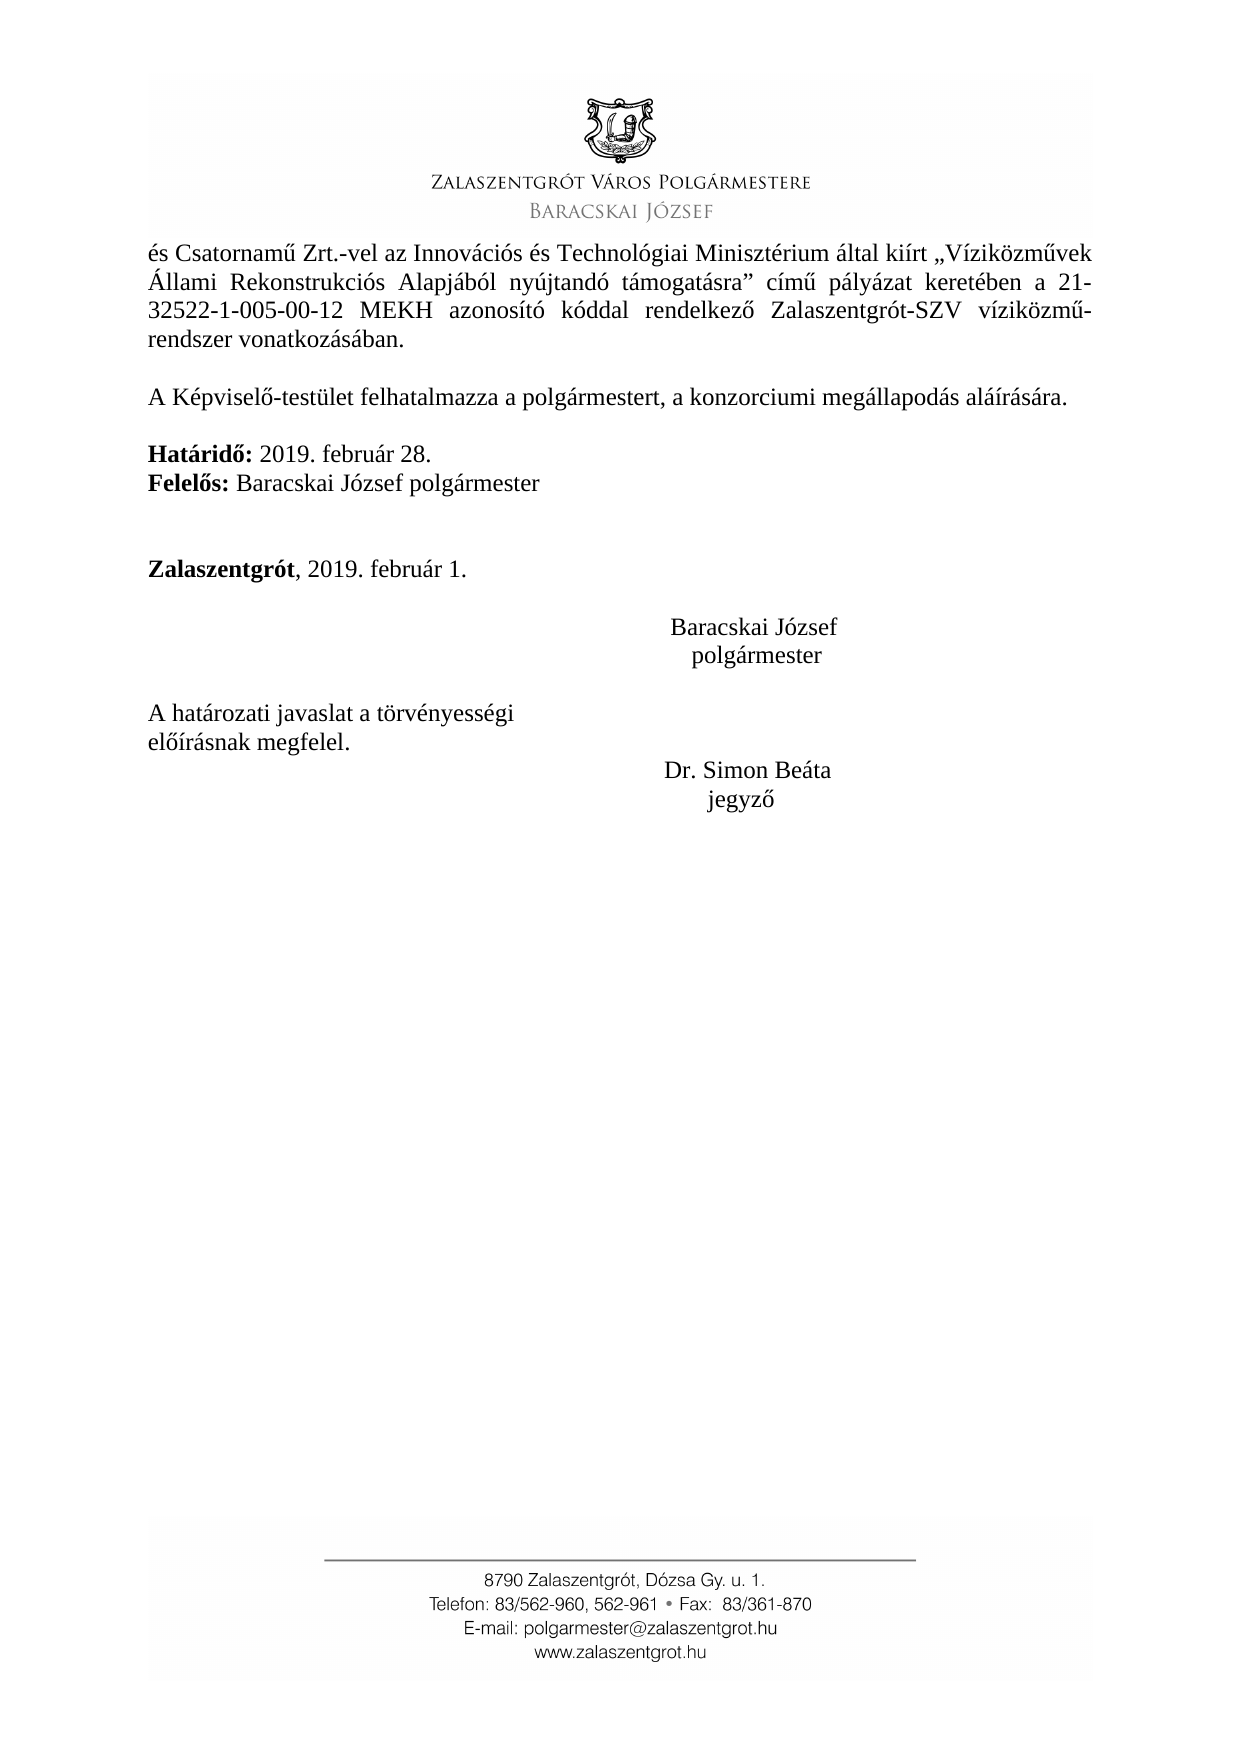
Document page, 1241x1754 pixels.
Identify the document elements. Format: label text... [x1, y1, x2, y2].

picture [147, 73, 1093, 238]
text Baracskai József [590, 612, 1093, 640]
picture [147, 1516, 1093, 1681]
text Zalaszentgrót, 2019. február 1. [148, 554, 1093, 583]
text Felelős: Baracskai József polgármester [148, 468, 1093, 497]
text polgármester [148, 640, 1093, 669]
text Dr. Simon Beáta [148, 755, 1093, 784]
text Határidő: 2019. február 28. [148, 439, 1093, 468]
text A Képviselő-testület felhatalmazza a polgármestert, a konzorciumi megállapodás aláírására. [148, 382, 1093, 410]
text jegyző [148, 784, 1093, 813]
text A határozati javaslat a törvényességi [148, 698, 1093, 727]
text előírásnak megfelel. [148, 727, 1093, 755]
